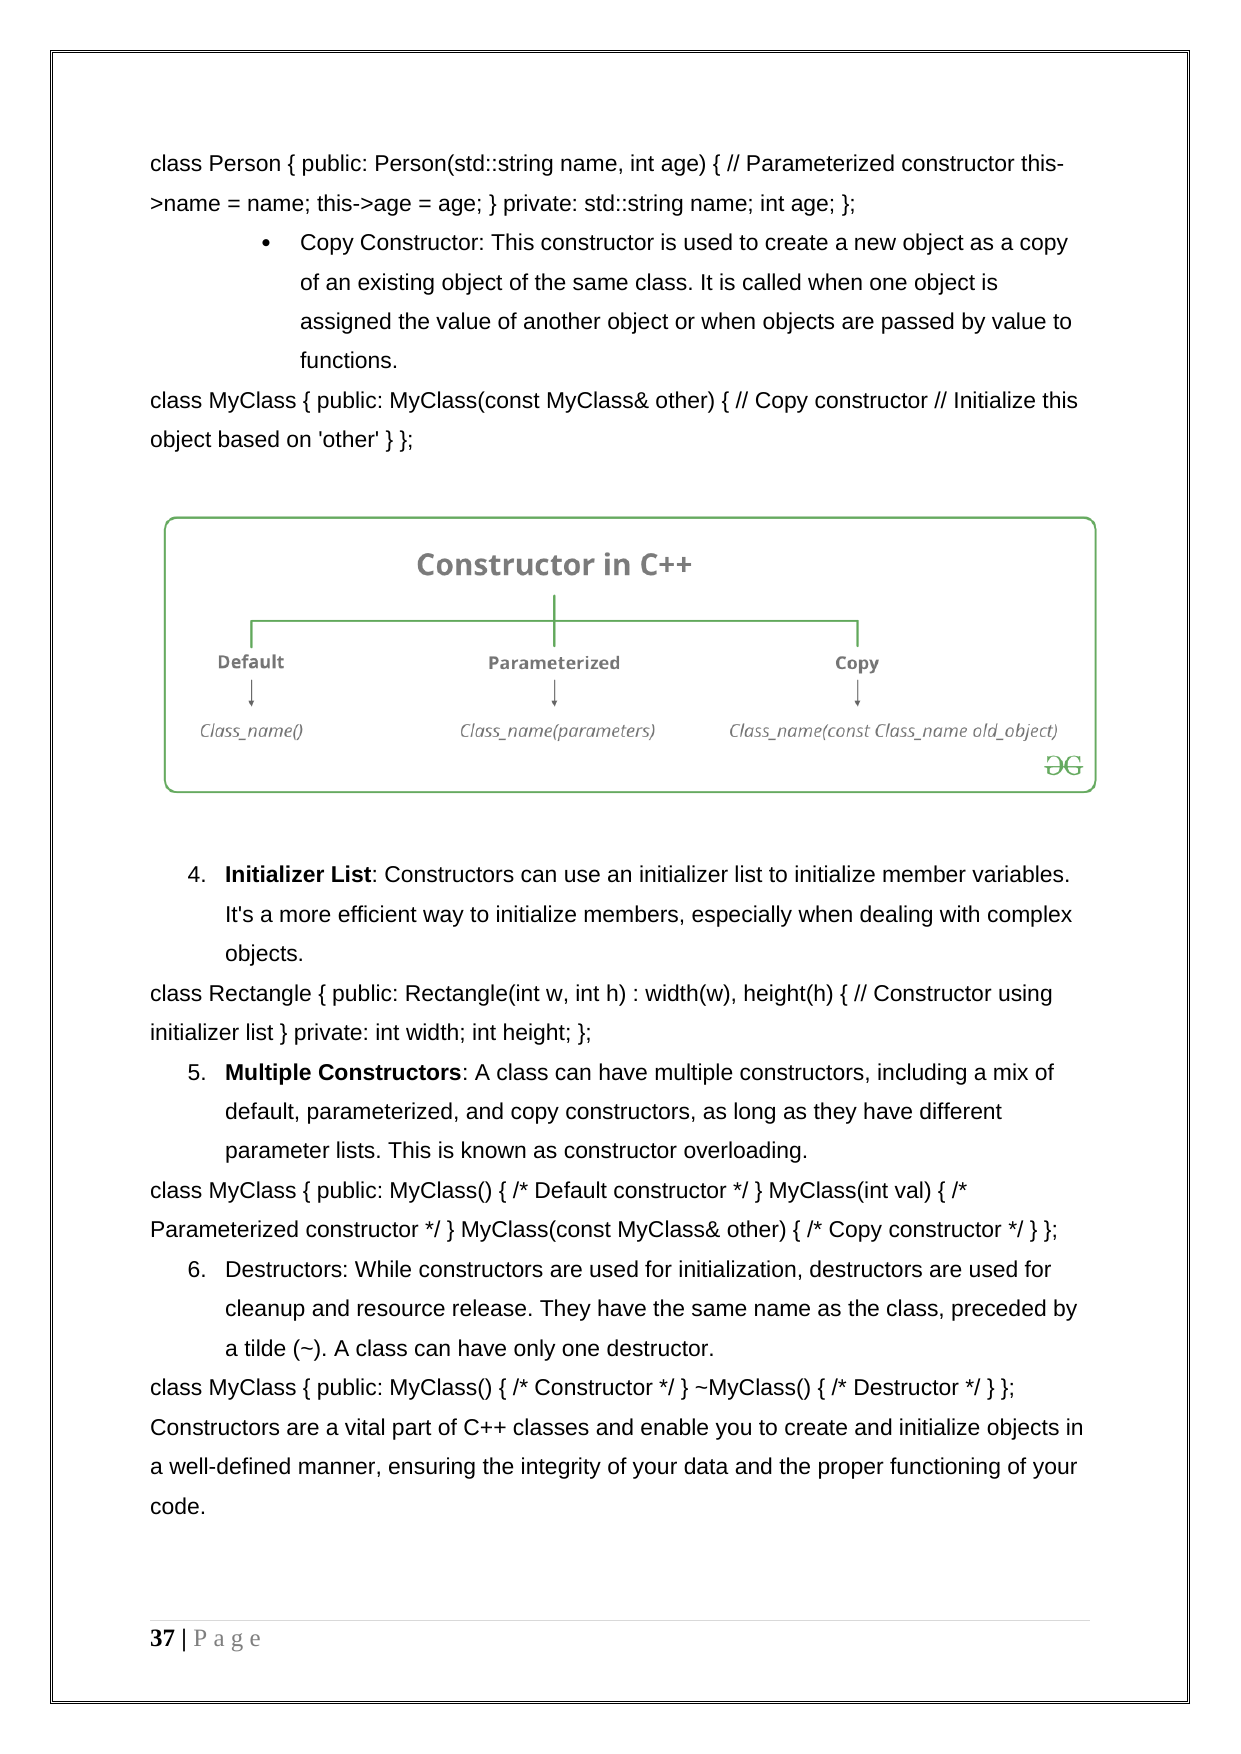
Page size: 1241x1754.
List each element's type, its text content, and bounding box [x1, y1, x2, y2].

text class MyClass { public: MyClass() { /* Default constructor */ } MyClass(int val) { /* Parameterized constructor */ } MyClass(const MyClass& other) { /* Copy constructor */ } }; [150, 1177, 1090, 1243]
list Destructors: While constructors are used for initialization, destructors are used for cleanup and resource release. They have the same name as the class, preceded by a tilde (~). A class can have only one destructor. [187, 1256, 1090, 1361]
list Initializer List: Constructors can use an initializer list to initialize member variables. It's a more efficient way to initialize members, especially when dealing with complex objects. [187, 861, 1090, 966]
text class MyClass { public: MyClass() { /* Constructor */ } ~MyClass() { /* Destructor */ } }; [150, 1374, 1090, 1401]
text class Rectangle { public: Rectangle(int w, int h) : width(w), height(h) { // Constructor using initializer list } private: int width; int height; }; [150, 979, 1090, 1045]
list Multiple Constructors: A class can have multiple constructors, including a mix of default, parameterized, and copy constructors, as long as they have different parameter lists. This is known as constructor overloading. [187, 1058, 1090, 1164]
text class MyClass { public: MyClass(const MyClass& other) { // Copy constructor // Initialize this object based on 'other' } }; [150, 387, 1090, 453]
list Copy Constructor: This constructor is used to create a new object as a copy of an existing object of the same class. It is called when one object is assigned the value of another object or when objects are passed by value to functions. [262, 229, 1090, 374]
picture [150, 505, 1107, 808]
text Constructors are a vital part of C++ classes and enable you to create and initialize objects in a well-defined manner, ensuring the integrity of your data and the proper functioning of your code. [150, 1414, 1090, 1519]
text class Person { public: Person(std::string name, int age) { // Parameterized constructor this->name = name; this->age = age; } private: std::string name; int age; }; [150, 150, 1090, 216]
